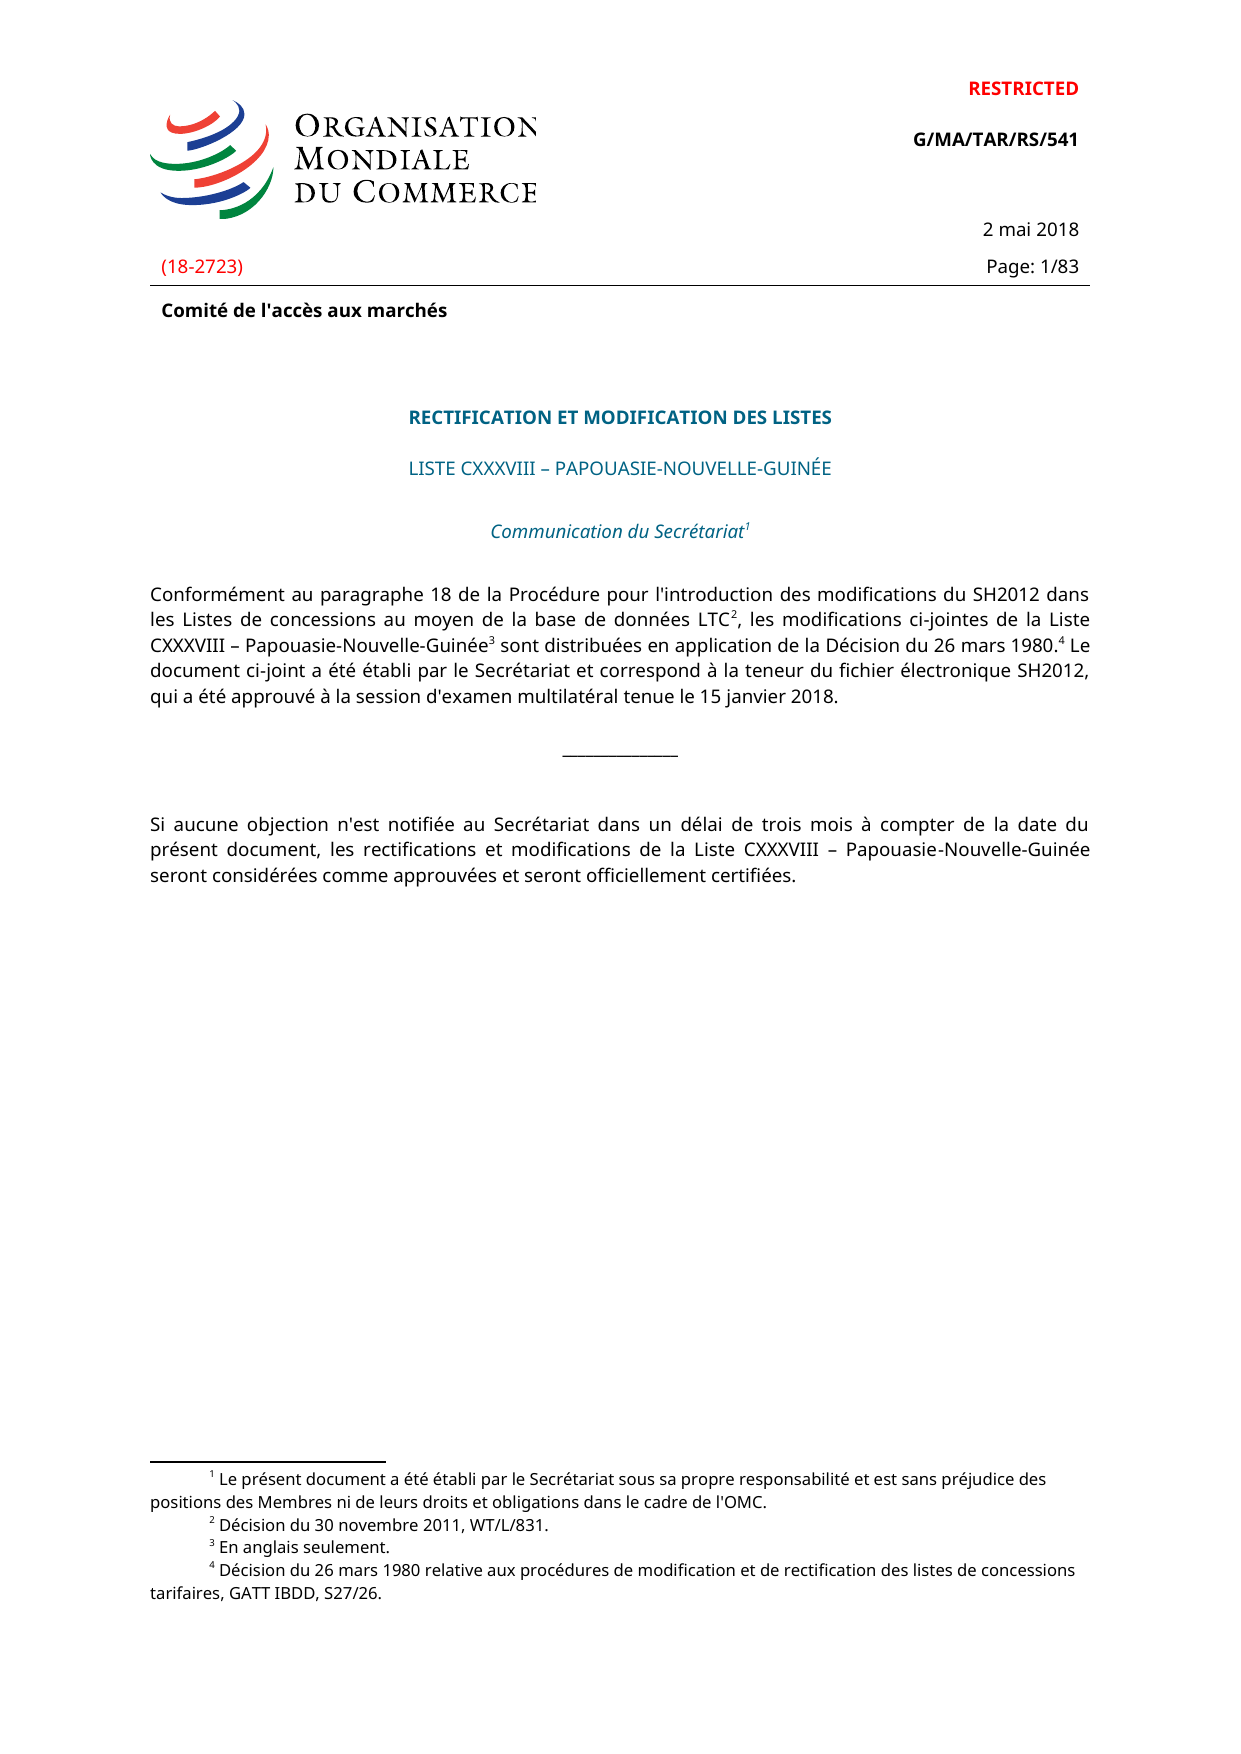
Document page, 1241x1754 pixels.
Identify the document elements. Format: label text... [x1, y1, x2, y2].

text Si aucune objection n'est notifiée au Secrétariat dans un délai de trois mois à compter de la date du présent document, les rectifications et modifications de la Liste CXXXVIII – Papouasie-Nouvelle-Guinée seront considérées comme approuvées et seront officiellement certifiées. [150, 811, 1090, 887]
title LISTE CXXXVIII – PAPOUASIE-NOUVELLE-GUINéE [150, 455, 1090, 481]
title RECTIFICATION ET MODIFICATION DES LISTES [150, 405, 1090, 430]
title Communication du Secrétariat [150, 518, 1090, 544]
text _______________ [150, 734, 1090, 760]
text Conformément au paragraphe 18 de la Procédure pour l'introduction des modifications du SH2012 dans les Listes de concessions au moyen de la base de données LTC, les modifications ci-jointes de la Liste CXXXVIII – Papouasie-Nouvelle-Guinée sont distribuées en application de la Décision du 26 mars 1980. Le document ci-joint a été établi par le Secrétariat et correspond à la teneur du fichier électronique SH2012, qui a été approuvé à la session d'examen multilatéral tenue le 15 janvier 2018. [150, 581, 1090, 709]
